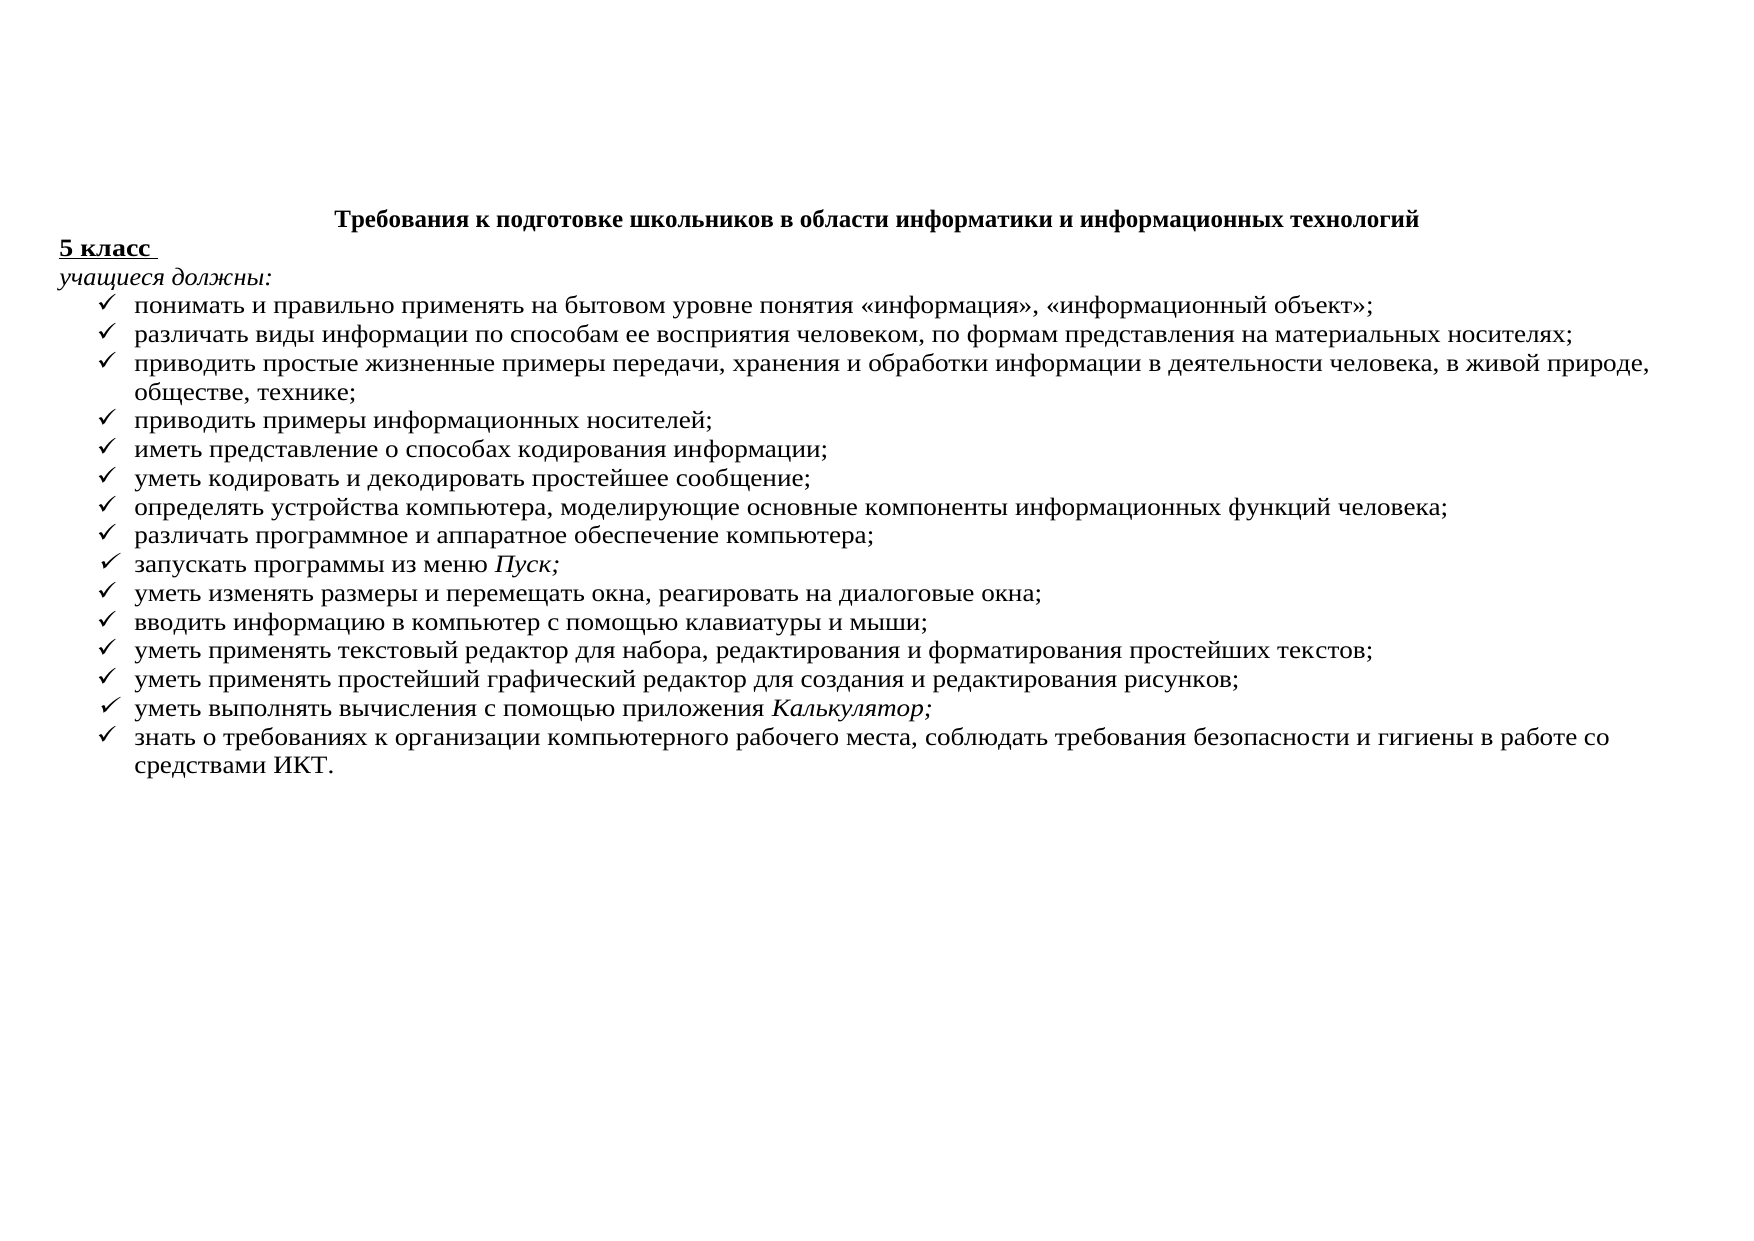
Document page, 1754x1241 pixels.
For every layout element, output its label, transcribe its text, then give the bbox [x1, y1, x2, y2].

list вводить информацию в компьютер с помощью клавиатуры и мыши; [97, 607, 1695, 636]
list понимать и правильно применять на бытовом уровне понятия «информация», «информационный объект»; [97, 291, 1695, 319]
list уметь применять простейший графический редактор для создания и редактирования рисунков; [97, 664, 1695, 693]
list приводить простые жизненные примеры передачи, хранения и обработки информации в деятельности человека, в живой природе, обществе, технике; [97, 348, 1695, 406]
list различать виды информации по способам ее восприятия человеком, по формам представления на материальных носителях; [97, 319, 1695, 348]
list уметь изменять размеры и перемещать окна, реагировать на диалоговые окна; [97, 578, 1695, 607]
list уметь кодировать и декодировать простейшее сообщение; [97, 463, 1695, 492]
text Требования к подготовке школьников в области информатики и информационных технологий [59, 204, 1695, 233]
list запускать программы из меню Пуск; [97, 549, 1695, 578]
text 5 класс [59, 233, 1695, 262]
list уметь применять текстовый редактор для набора, редактирования и форматирования простейших текстов; [97, 636, 1695, 664]
list уметь выполнять вычисления с помощью приложения Калькулятор; [97, 693, 1695, 722]
list иметь представление о способах кодирования информации; [97, 434, 1695, 463]
list определять устройства компьютера, моделирующие основные компоненты информационных функций человека; [97, 492, 1695, 521]
text учащиеся должны: [59, 262, 1695, 291]
list различать программное и аппаратное обеспечение компьютера; [97, 521, 1695, 549]
list знать о требованиях к организации компьютерного рабочего места, соблюдать требования безопасности и гигиены в работе со средствами ИКТ. [97, 722, 1695, 779]
list приводить примеры информационных носителей; [97, 406, 1695, 434]
